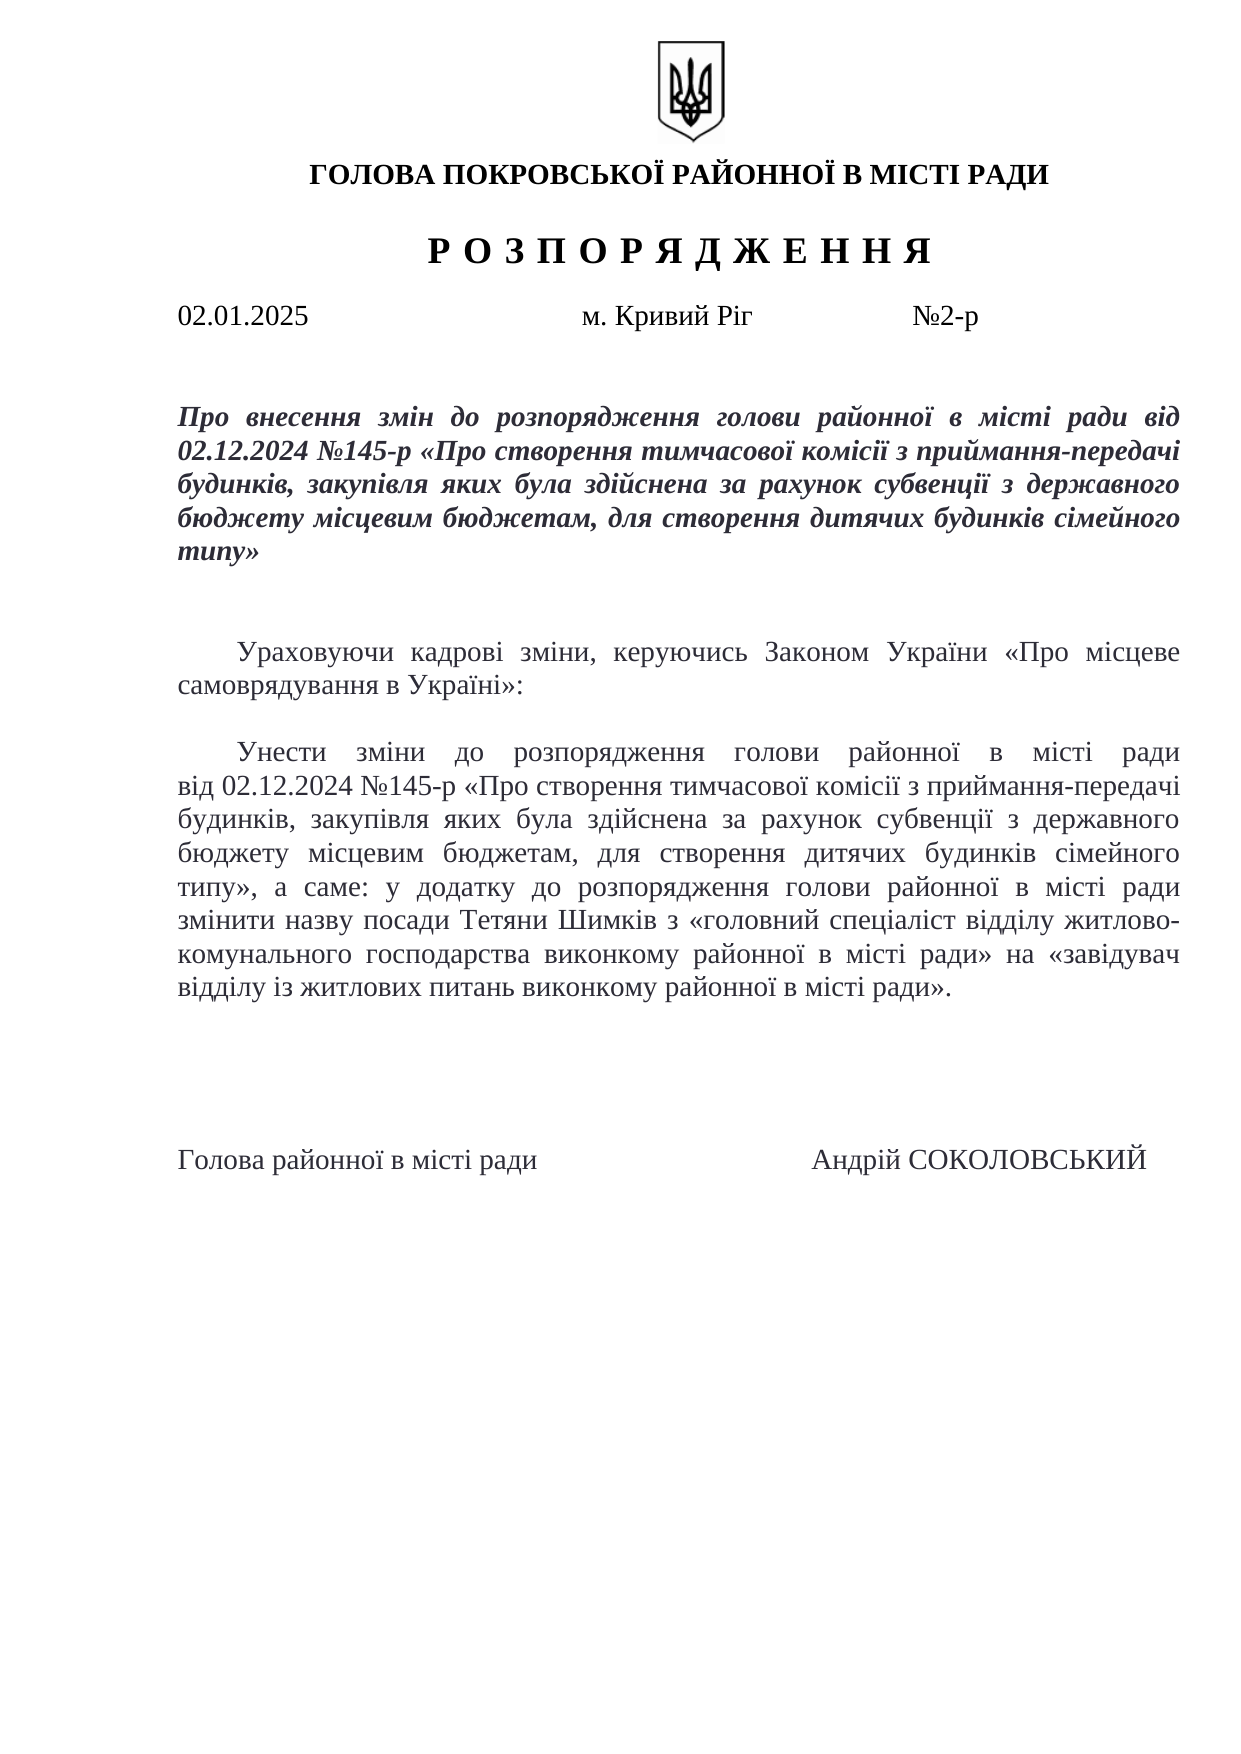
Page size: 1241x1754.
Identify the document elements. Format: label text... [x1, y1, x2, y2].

table_header №2-р [836, 299, 1170, 332]
text Про внесення змін до розпорядження голови районної в місті ради від 02.12.2024 №145-р «Про створення тимчасової комісії з приймання-передачі будинків, закупівля яких була здійснена за рахунок субвенції з державного бюджету місцевим бюджетам, для створення дитячих будинків сімейного типу» [177, 399, 1181, 567]
text РОЗПОРЯДЖЕННЯ [177, 229, 1181, 272]
text Ураховуючи кадрові зміни, керуючись Законом України «Про місцеве самоврядування в Україні»: [177, 634, 1181, 701]
table_header 02.01.2025 [166, 299, 525, 332]
text Голова районної в місті ради Андрій СОКОЛОВСЬКИЙ [177, 1142, 1181, 1175]
subtitle ГОЛОВА ПОКРОВСЬКОЇ РАЙОННОЇ В МІСТІ РАДИ [177, 157, 1181, 191]
table_header м. Кривий Ріг [525, 299, 836, 332]
text Унести зміни до розпорядження голови районної в місті ради від 02.12.2024 №145-р «Про створення тимчасової комісії з приймання-передачі будинків, закупівля яких була здійснена за рахунок субвенції з державного бюджету місцевим бюджетам, для створення дитячих будинків сімейного типу», а саме: у додатку до розпорядження голови районної в місті ради змінити назву посади Тетяни Шимків з «головний спеціаліст відділу житлово-комунального господарства виконкому районної в місті ради» на «завідувач відділу із житлових питань виконкому районної в місті ради». [177, 734, 1181, 1003]
